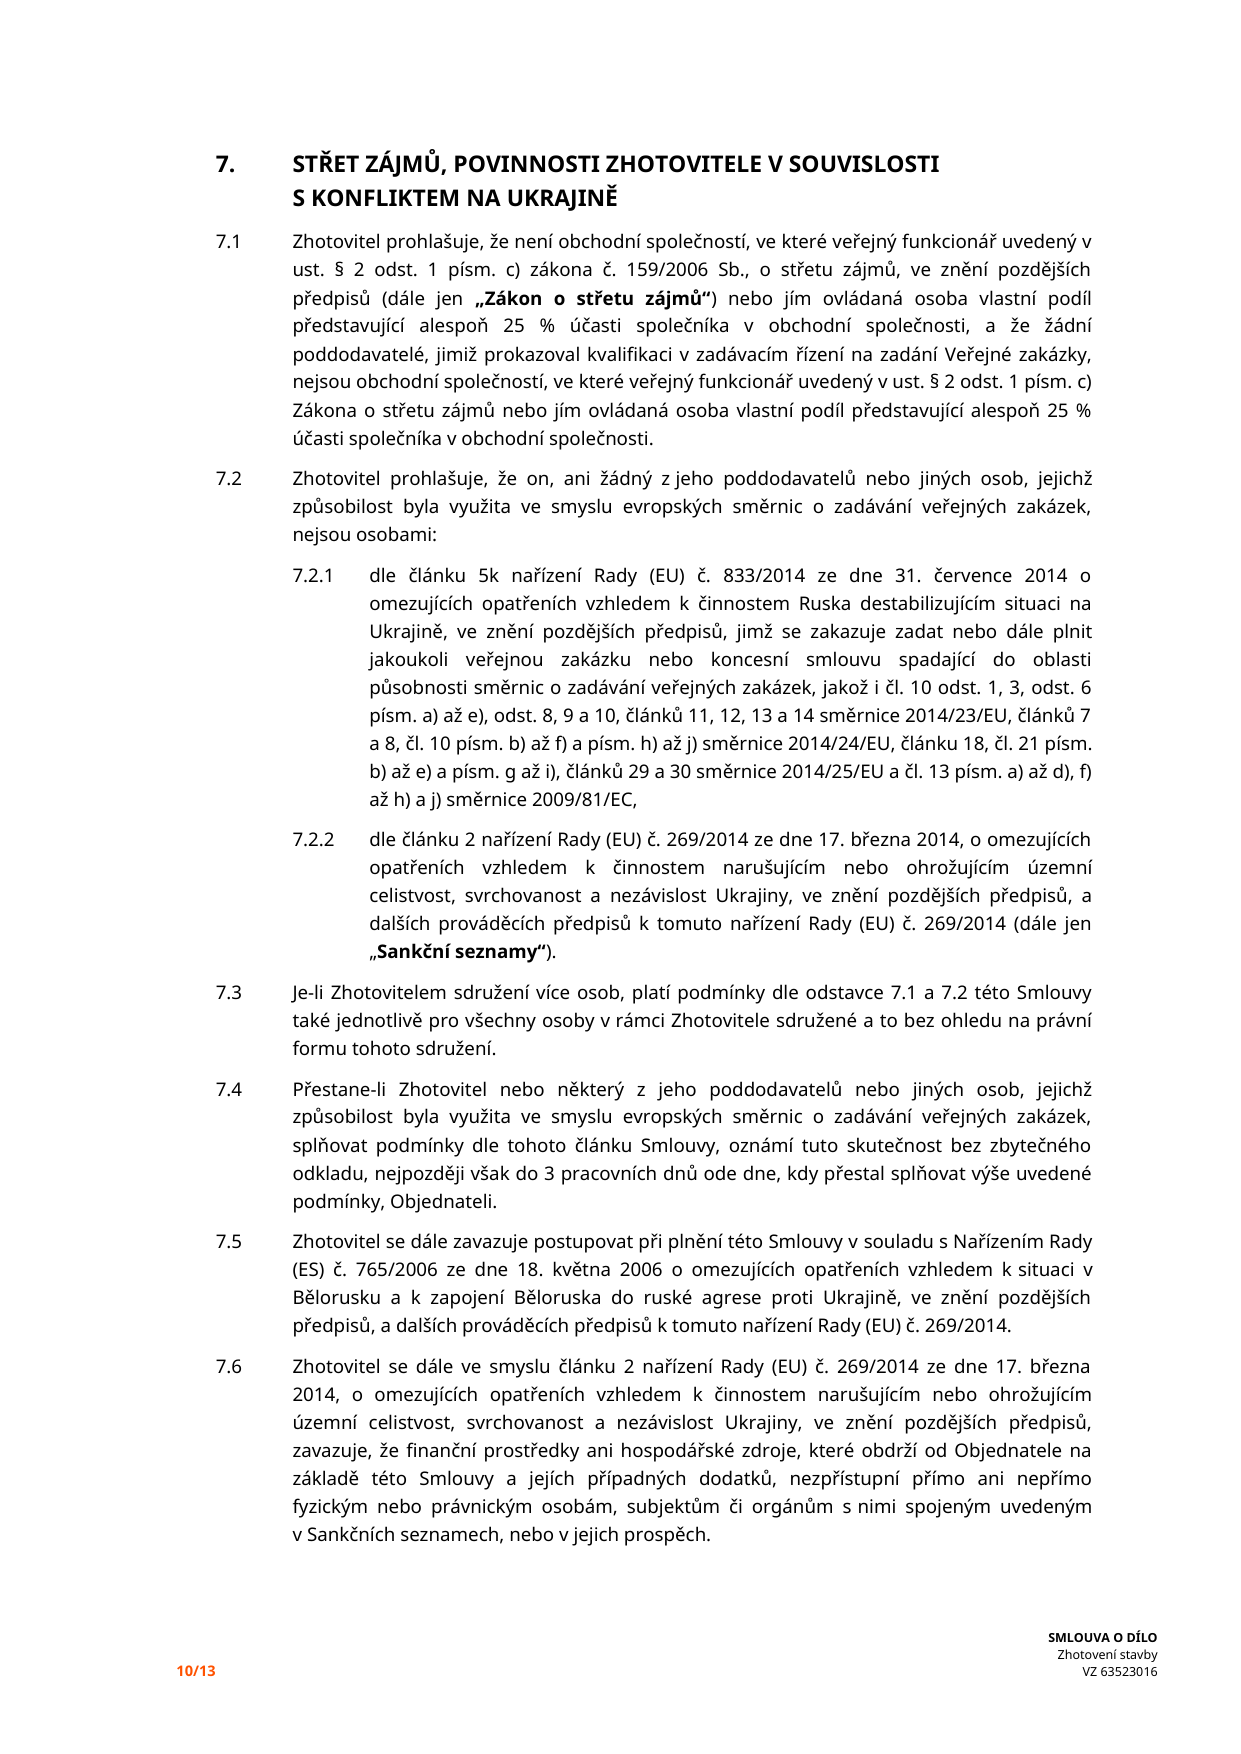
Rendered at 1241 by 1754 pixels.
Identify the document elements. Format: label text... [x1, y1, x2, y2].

text Zhotovitel prohlašuje, že není obchodní společností, ve které veřejný funkcionář uvedený v ust. § 2 odst. 1 písm. c) zákona č. 159/2006 Sb., o střetu zájmů, ve znění pozdějších předpisů (dále jen „Zákon o střetu zájmů“) nebo jím ovládaná osoba vlastní podíl představující alespoň 25 % účasti společníka v obchodní společnosti, a že žádní poddodavatelé, jimiž prokazoval kvalifikaci v zadávacím řízení na zadání Veřejné zakázky, nejsou obchodní společností, ve které veřejný funkcionář uvedený v ust. § 2 odst. 1 písm. c) Zákona o střetu zájmů nebo jím ovládaná osoba vlastní podíl představující alespoň 25 % účasti společníka v obchodní společnosti. [216, 229, 1093, 450]
text dle článku 5k nařízení Rady (EU) č. 833/2014 ze dne 31. července 2014 o omezujících opatřeních vzhledem k činnostem Ruska destabilizujícím situaci na Ukrajině, ve znění pozdějších předpisů, jimž se zakazuje zadat nebo dále plnit jakoukoli veřejnou zakázku nebo koncesní smlouvu spadající do oblasti působnosti směrnic o zadávání veřejných zakázek, jakož i čl. 10 odst. 1, 3, odst. 6 písm. a) až e), odst. 8, 9 a 10, článků 11, 12, 13 a 14 směrnice 2014/23/EU, článků 7 a 8, čl. 10 písm. b) až f) a písm. h) až j) směrnice 2014/24/EU, článku 18, čl. 21 písm. b) až e) a písm. g až i), článků 29 a 30 směrnice 2014/25/EU a čl. 13 písm. a) až d), f) až h) a j) směrnice 2009/81/EC, [292, 562, 1093, 812]
text Zhotovitel se dále zavazuje postupovat při plnění této Smlouvy v souladu s Nařízením Rady (ES) č. 765/2006 ze dne 18. května 2006 o omezujících opatřeních vzhledem k situaci v Bělorusku a k zapojení Běloruska do ruské agrese proti Ukrajině, ve znění pozdějších předpisů, a dalších prováděcích předpisů k tomuto nařízení Rady (EU) č. 269/2014. [216, 1228, 1093, 1338]
text Zhotovitel se dále ve smyslu článku 2 nařízení Rady (EU) č. 269/2014 ze dne 17. března 2014, o omezujících opatřeních vzhledem k činnostem narušujícím nebo ohrožujícím územní celistvost, svrchovanost a nezávislost Ukrajiny, ve znění pozdějších předpisů, zavazuje, že finanční prostředky ani hospodářské zdroje, které obdrží od Objednatele na základě této Smlouvy a jejích případných dodatků, nezpřístupní přímo ani nepřímo fyzickým nebo právnickým osobám, subjektům či orgánům s nimi spojeným uvedeným v Sankčních seznamech, nebo v jejich prospěch. [216, 1353, 1093, 1547]
text Přestane-li Zhotovitel nebo některý z jeho poddodavatelů nebo jiných osob, jejichž způsobilost byla využita ve smyslu evropských směrnic o zadávání veřejných zakázek, splňovat podmínky dle tohoto článku Smlouvy, oznámí tuto skutečnost bez zbytečného odkladu, nejpozději však do 3 pracovních dnů ode dne, kdy přestal splňovat výše uvedené podmínky, Objednateli. [216, 1076, 1093, 1213]
text dle článku 2 nařízení Rady (EU) č. 269/2014 ze dne 17. března 2014, o omezujících opatřeních vzhledem k činnostem narušujícím nebo ohrožujícím územní celistvost, svrchovanost a nezávislost Ukrajiny, ve znění pozdějších předpisů, a dalších prováděcích předpisů k tomuto nařízení Rady (EU) č. 269/2014 (dále jen „Sankční seznamy“). [292, 827, 1093, 964]
text Střet zájmů, povinnosti Zhotovitele v souvislosti s konfliktem na Ukrajině [216, 147, 1093, 213]
text Zhotovitel prohlašuje, že on, ani žádný z jeho poddodavatelů nebo jiných osob, jejichž způsobilost byla využita ve smyslu evropských směrnic o zadávání veřejných zakázek, nejsou osobami: [216, 465, 1093, 547]
text Je-li Zhotovitelem sdružení více osob, platí podmínky dle odstavce 7.1 a 7.2 této Smlouvy také jednotlivě pro všechny osoby v rámci Zhotovitele sdružené a to bez ohledu na právní formu tohoto sdružení. [216, 979, 1093, 1061]
